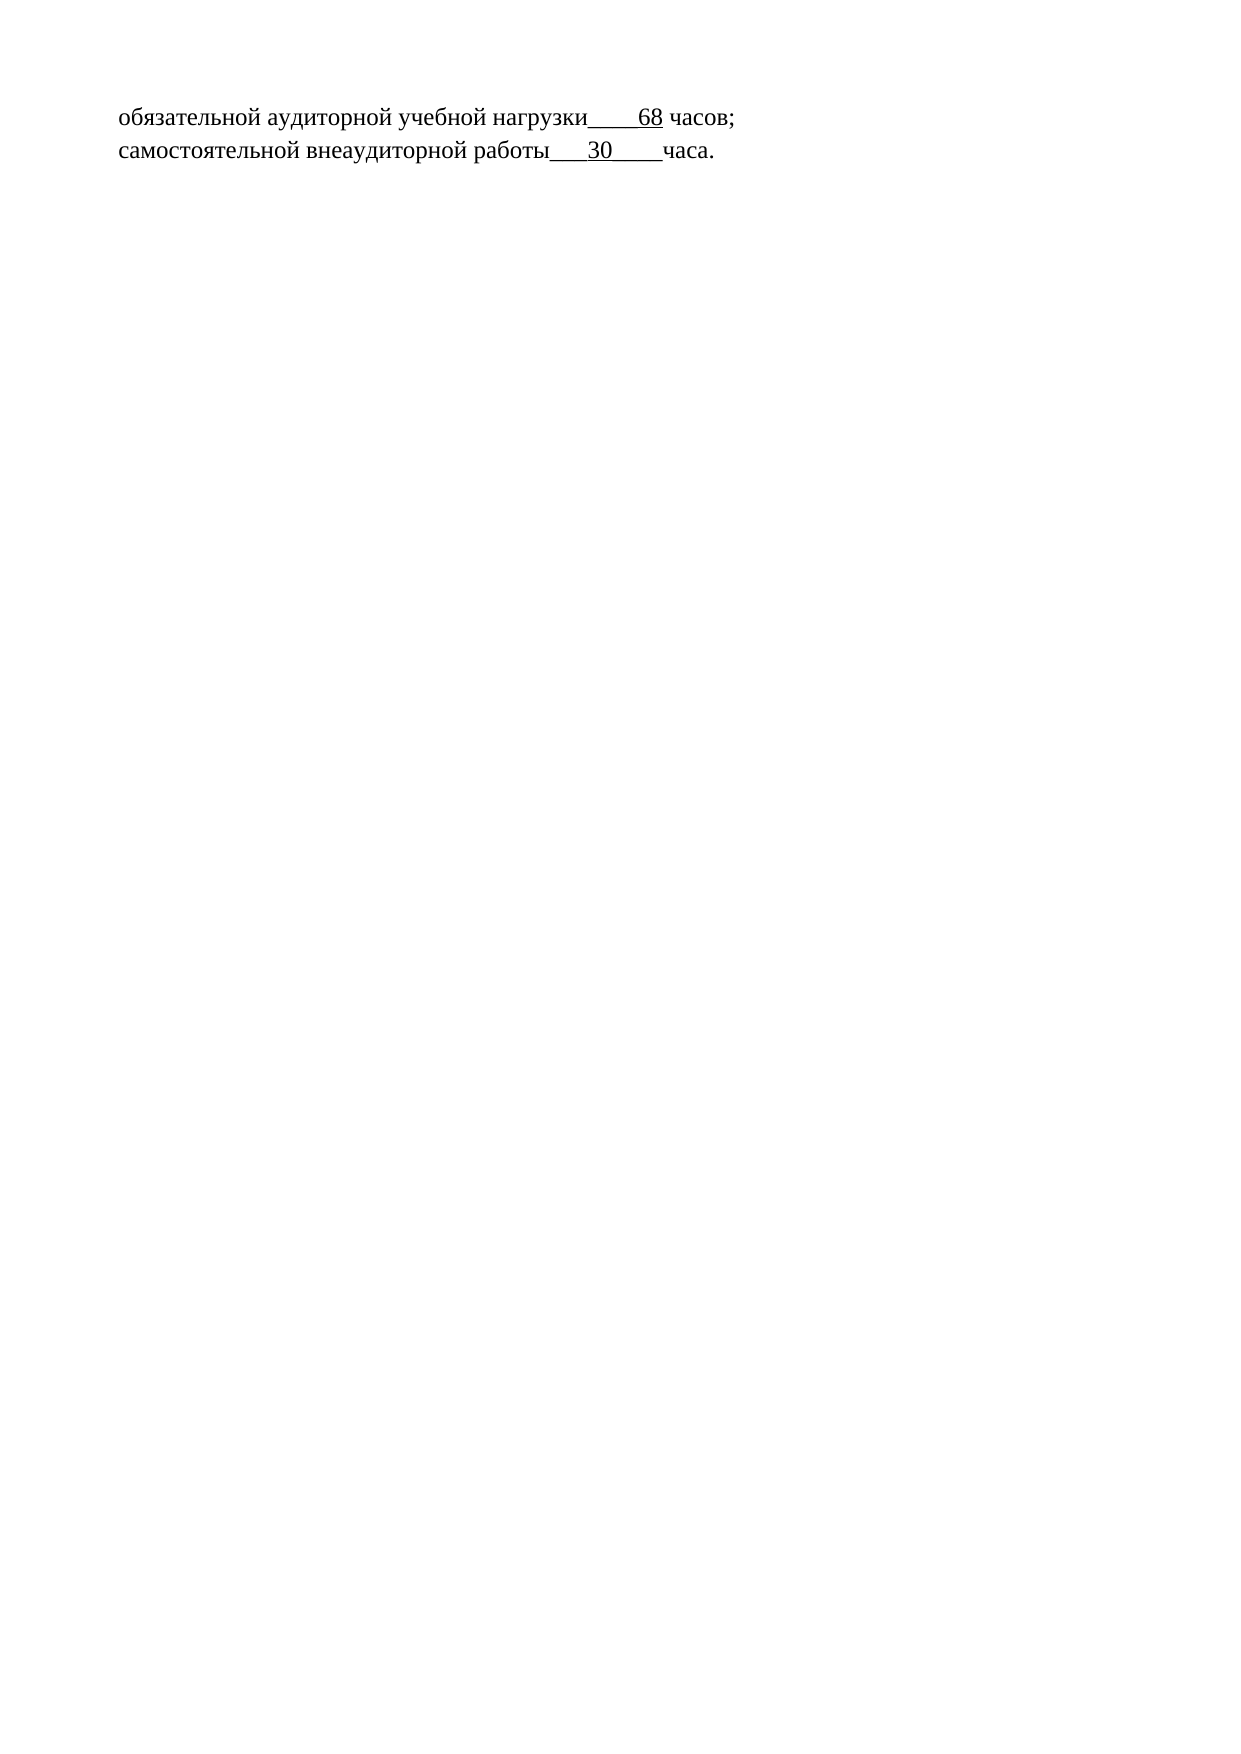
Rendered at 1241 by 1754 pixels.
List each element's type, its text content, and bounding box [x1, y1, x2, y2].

text обязательной аудиторной учебной нагрузки____68 часов; [118, 102, 1181, 131]
text самостоятельной внеаудиторной работы___30____часа. [118, 135, 1181, 163]
